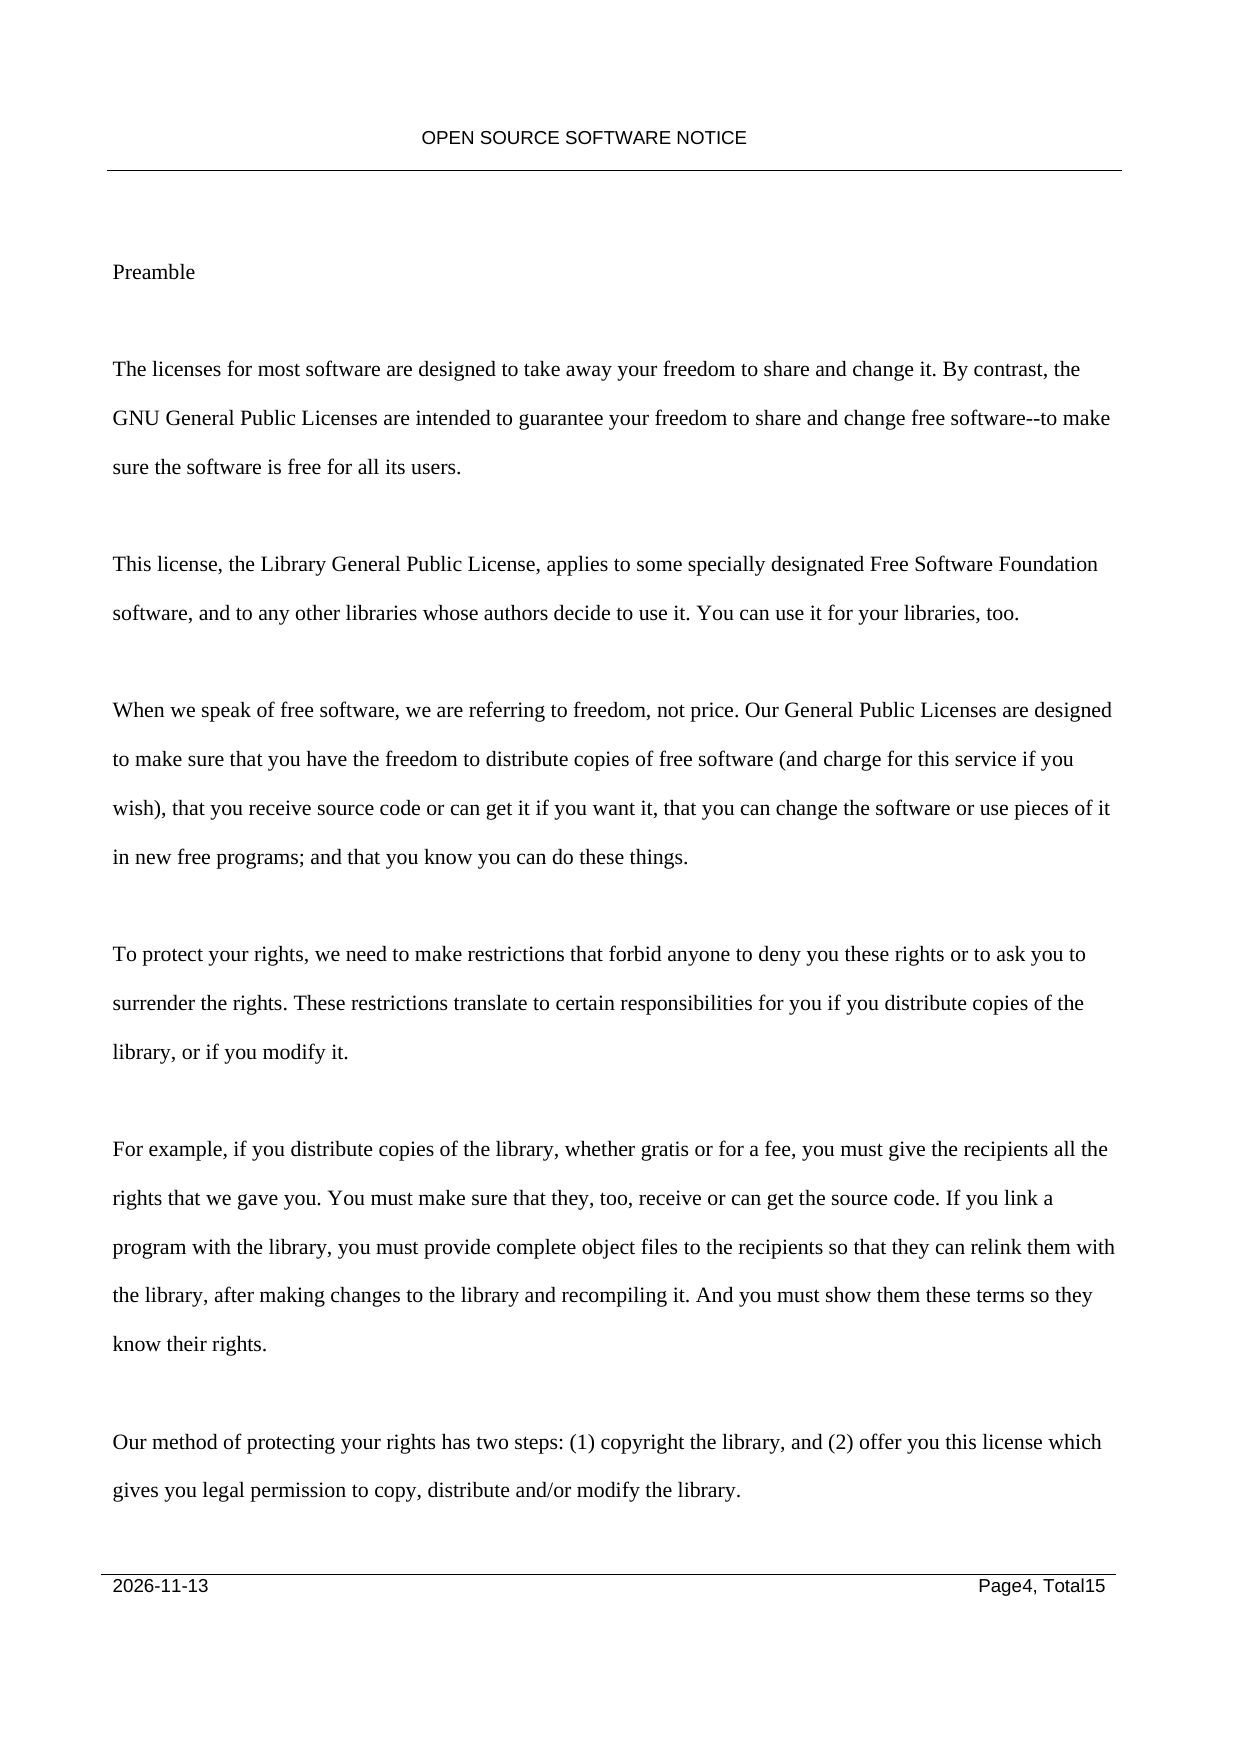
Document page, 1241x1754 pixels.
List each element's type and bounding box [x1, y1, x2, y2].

text [112, 206, 1128, 1506]
